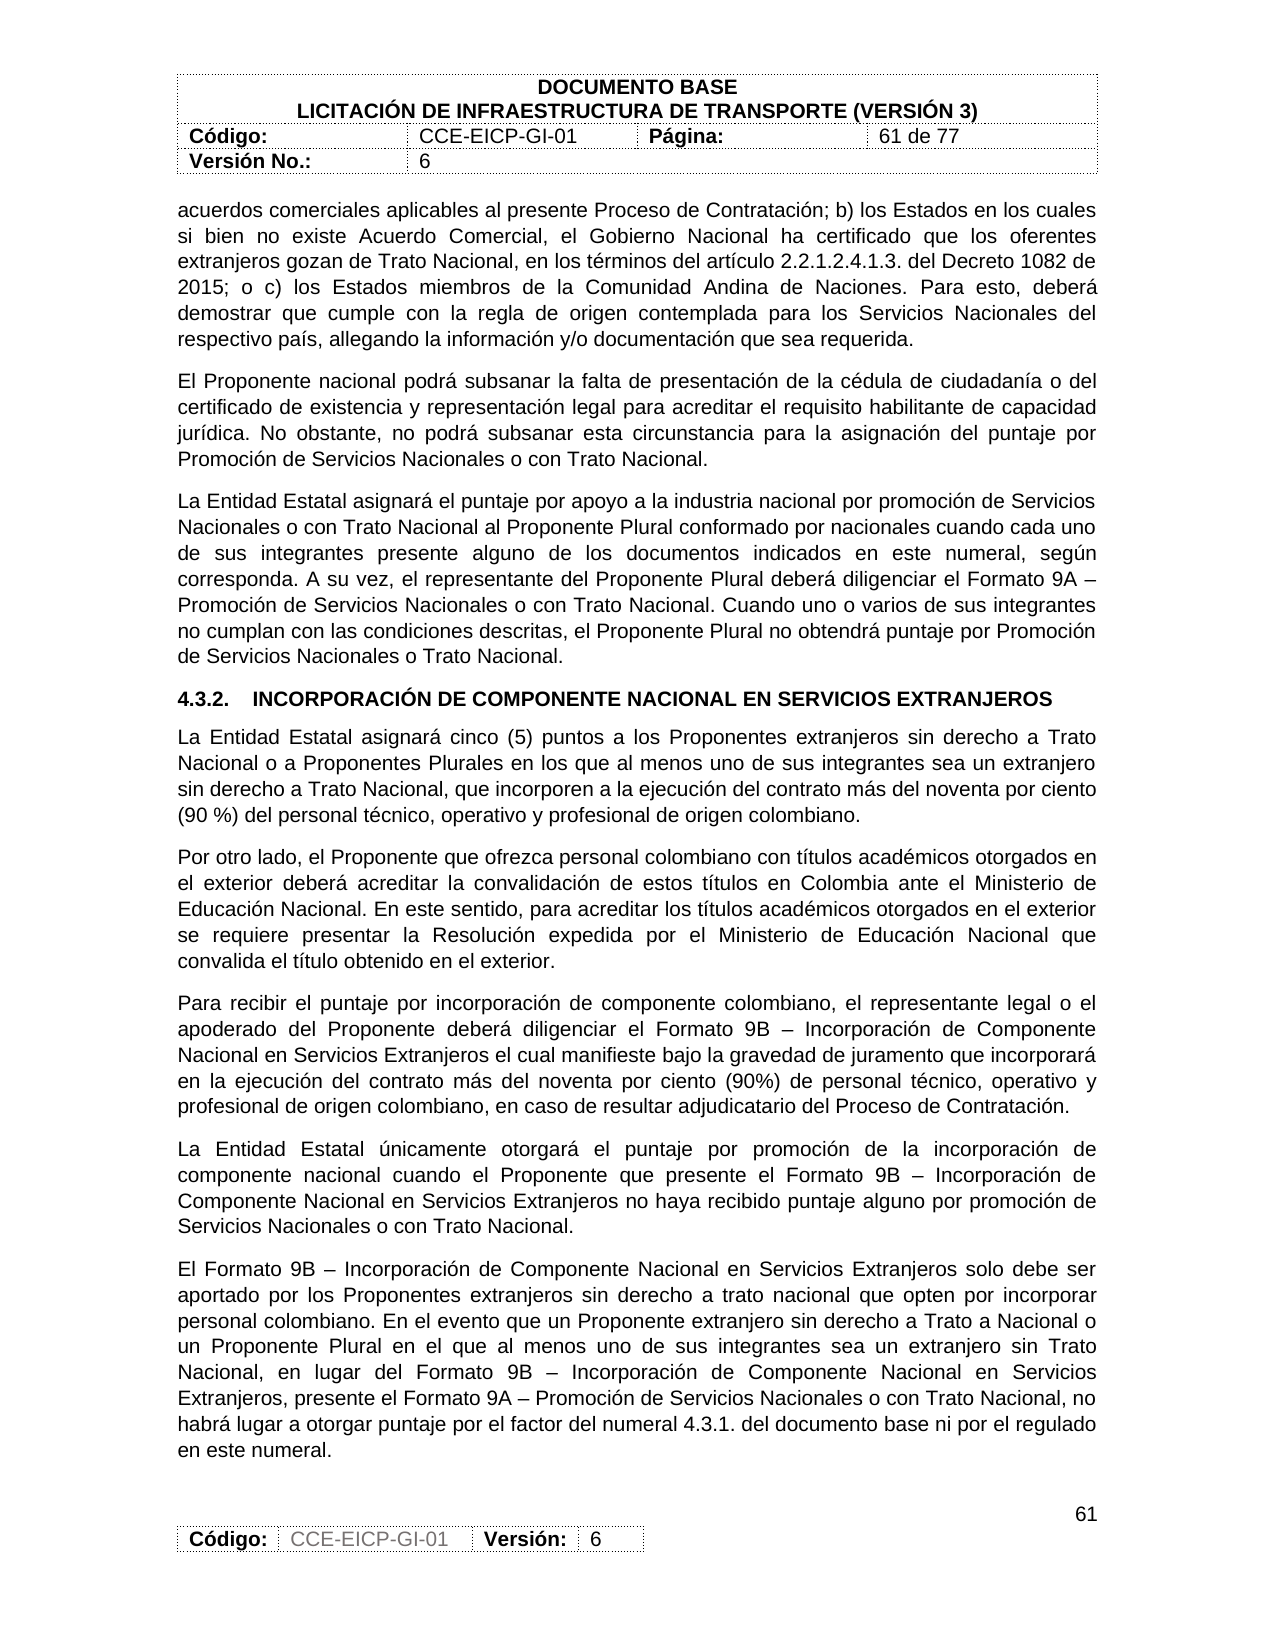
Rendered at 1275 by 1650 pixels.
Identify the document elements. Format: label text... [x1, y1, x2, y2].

text El Formato 9B – Incorporación de Componente Nacional en Servicios Extranjeros solo debe ser aportado por los Proponentes extranjeros sin derecho a trato nacional que opten por incorporar personal colombiano. En el evento que un Proponente extranjero sin derecho a Trato a Nacional o un Proponente Plural en el que al menos uno de sus integrantes sea un extranjero sin Trato Nacional, en lugar del Formato 9B – Incorporación de Componente Nacional en Servicios Extranjeros, presente el Formato 9A – Promoción de Servicios Nacionales o con Trato Nacional, no habrá lugar a otorgar puntaje por el factor del numeral 4.3.1. del documento base ni por el regulado en este numeral. [177, 1257, 1098, 1462]
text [177, 198, 1098, 351]
text La Entidad Estatal únicamente otorgará el puntaje por promoción de la incorporación de componente nacional cuando el Proponente que presente el Formato 9B – Incorporación de Componente Nacional en Servicios Extranjeros no haya recibido puntaje alguno por promoción de Servicios Nacionales o con Trato Nacional. [177, 1137, 1098, 1238]
subtitle INCORPORACIÓN DE COMPONENTE NACIONAL EN SERVICIOS EXTRANJEROS [177, 687, 1098, 711]
text La Entidad Estatal asignará el puntaje por apoyo a la industria nacional por promoción de Servicios Nacionales o con Trato Nacional al Proponente Plural conformado por nacionales cuando cada uno de sus integrantes presente alguno de los documentos indicados en este numeral, según corresponda. A su vez, el representante del Proponente Plural deberá diligenciar el Formato 9A – Promoción de Servicios Nacionales o con Trato Nacional. Cuando uno o varios de sus integrantes no cumplan con las condiciones descritas, el Proponente Plural no obtendrá puntaje por Promoción de Servicios Nacionales o Trato Nacional. [177, 489, 1098, 668]
text El Proponente nacional podrá subsanar la falta de presentación de la cédula de ciudadanía o del certificado de existencia y representación legal para acreditar el requisito habilitante de capacidad jurídica. No obstante, no podrá subsanar esta circunstancia para la asignación del puntaje por Promoción de Servicios Nacionales o con Trato Nacional. [177, 369, 1098, 471]
text Por otro lado, el Proponente que ofrezca personal colombiano con títulos académicos otorgados en el exterior deberá acreditar la convalidación de estos títulos en Colombia ante el Ministerio de Educación Nacional. En este sentido, para acreditar los títulos académicos otorgados en el exterior se requiere presentar la Resolución expedida por el Ministerio de Educación Nacional que convalida el título obtenido en el exterior. [177, 845, 1098, 972]
text La Entidad Estatal asignará cinco (5) puntos a los Proponentes extranjeros sin derecho a Trato Nacional o a Proponentes Plurales en los que al menos uno de sus integrantes sea un extranjero sin derecho a Trato Nacional, que incorporen a la ejecución del contrato más del noventa por ciento (90 %) del personal técnico, operativo y profesional de origen colombiano. [177, 725, 1098, 827]
text Para recibir el puntaje por incorporación de componente colombiano, el representante legal o el apoderado del Proponente deberá diligenciar el Formato 9B – Incorporación de Componente Nacional en Servicios Extranjeros el cual manifieste bajo la gravedad de juramento que incorporará en la ejecución del contrato más del noventa por ciento (90%) de personal técnico, operativo y profesional de origen colombiano, en caso de resultar adjudicatario del Proceso de Contratación. [177, 991, 1098, 1118]
